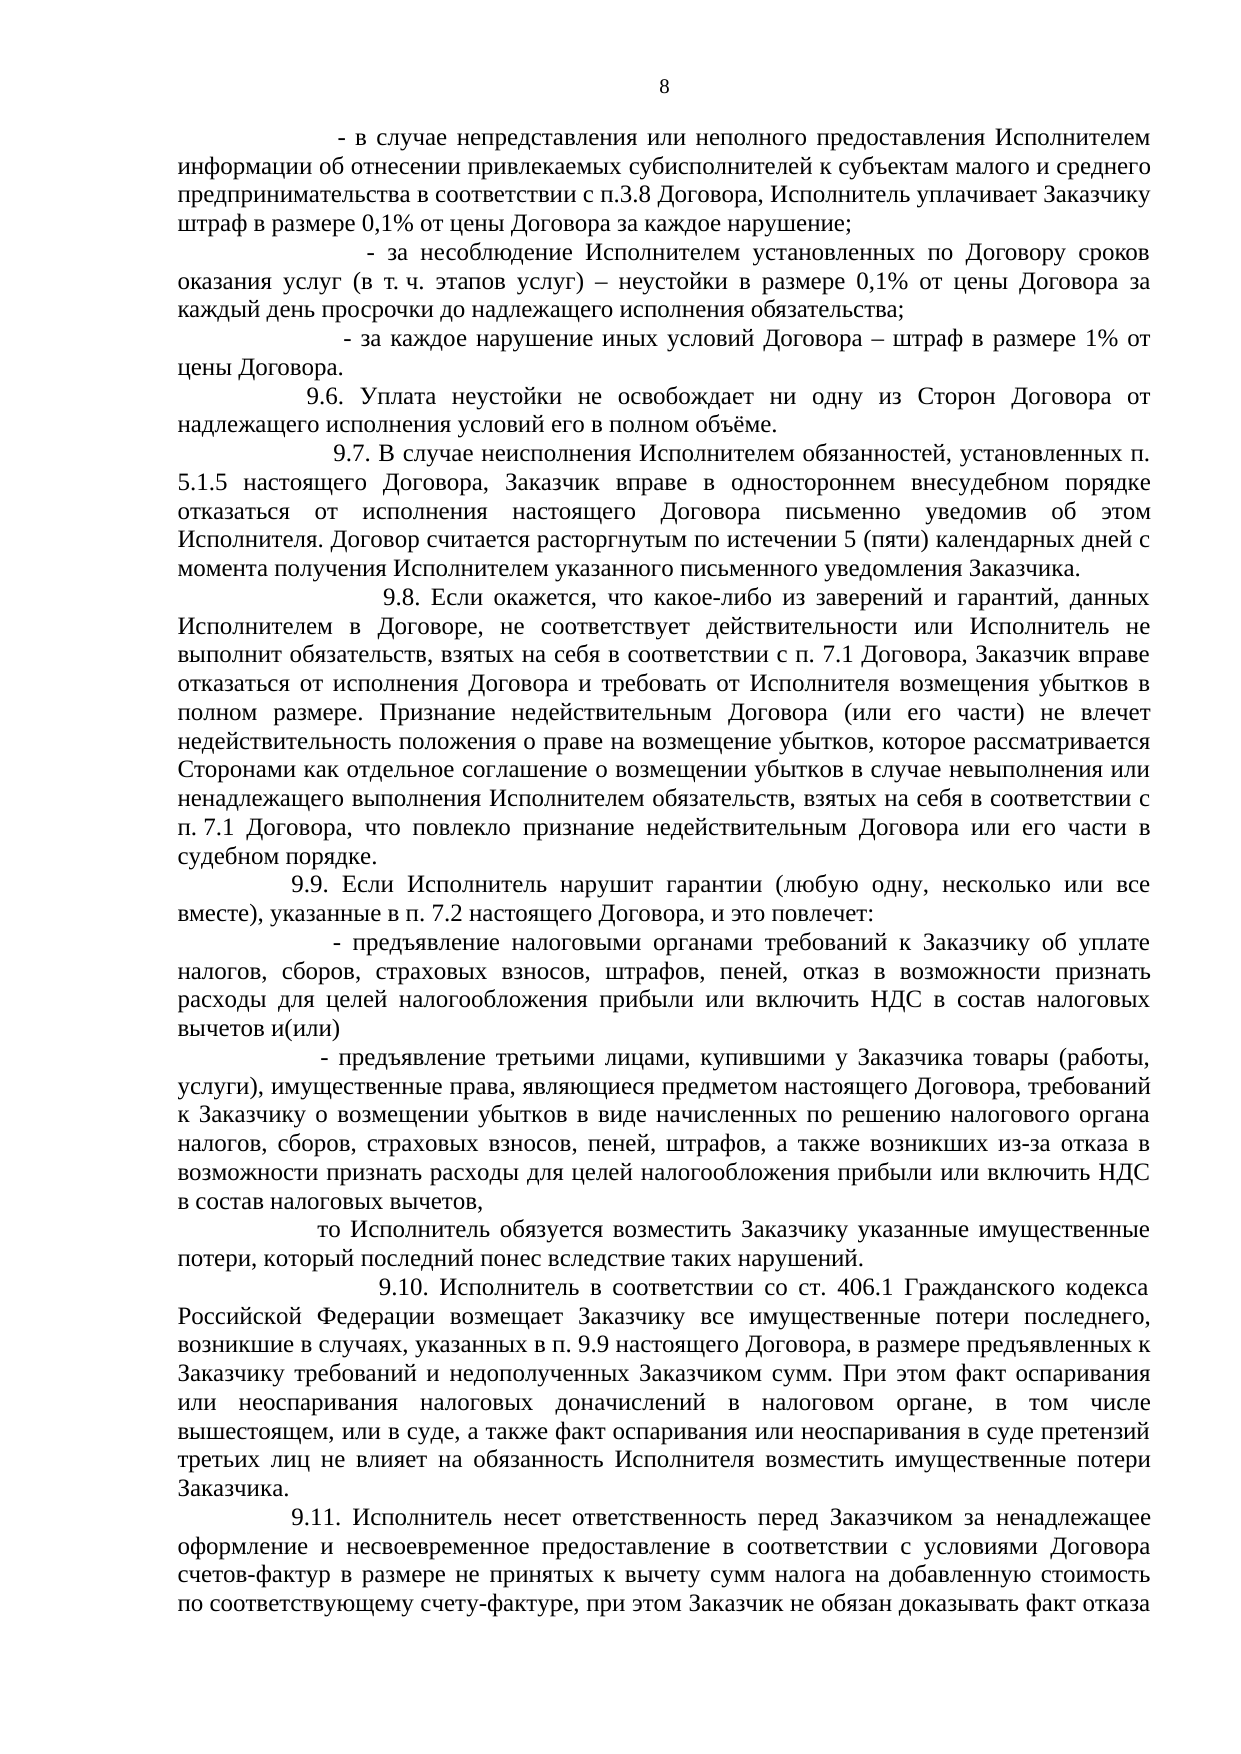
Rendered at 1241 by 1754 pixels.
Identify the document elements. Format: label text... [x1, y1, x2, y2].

text - в случае непредставления или неполного предоставления Исполнителем информации об отнесении привлекаемых субисполнителей к субъектам малого и среднего предпринимательства в соответствии с п.3.8 Договора, Исполнитель уплачивает Заказчику штраф в размере 0,1% от цены Договора за каждое нарушение; [177, 122, 1152, 237]
text - предъявление налоговыми органами требований к Заказчику об уплате налогов, сборов, страховых взносов, штрафов, пеней, отказ в возможности признать расходы для целей налогообложения прибыли или включить НДС в состав налоговых вычетов и(или) [177, 927, 1152, 1042]
text 9.9. Если Исполнитель нарушит гарантии (любую одну, несколько или все вместе), указанные в п. 7.2 настоящего Договора, и это повлечет: [177, 869, 1152, 927]
text - предъявление третьими лицами, купившими у Заказчика товары (работы, услуги), имущественные права, являющиеся предметом настоящего Договора, требований к Заказчику о возмещении убытков в виде начисленных по решению налогового органа налогов, сборов, страховых взносов, пеней, штрафов, а также возникших из-за отказа в возможности признать расходы для целей налогообложения прибыли или включить НДС в состав налоговых вычетов, [177, 1042, 1152, 1214]
text 9.10. Исполнитель в соответствии со ст. 406.1 Гражданского кодекса Российской Федерации возмещает Заказчику все имущественные потери последнего, возникшие в случаях, указанных в п. 9.9 настоящего Договора, в размере предъявленных к Заказчику требований и недополученных Заказчиком сумм. При этом факт оспаривания или неоспаривания налоговых доначислений в налоговом органе, в том числе вышестоящем, или в суде, а также факт оспаривания или неоспаривания в суде претензий третьих лиц не влияет на обязанность Исполнителя возместить имущественные потери Заказчика. [177, 1272, 1152, 1502]
text 9.7. В случае неисполнения Исполнителем обязанностей, установленных п. 5.1.5 настоящего Договора, Заказчик вправе в одностороннем внесудебном порядке отказаться от исполнения настоящего Договора письменно уведомив об этом Исполнителя. Договор считается расторгнутым по истечении 5 (пяти) календарных дней с момента получения Исполнителем указанного письменного уведомления Заказчика. [177, 438, 1152, 582]
text - за каждое нарушение иных условий Договора – штраф в размере 1% от цены Договора. [177, 323, 1152, 381]
text 9.6. Уплата неустойки не освобождает ни одну из Сторон Договора от надлежащего исполнения условий его в полном объёме. [177, 381, 1152, 438]
text 9.8. Если окажется, что какое-либо из заверений и гарантий, данных Исполнителем в Договоре, не соответствует действительности или Исполнитель не выполнит обязательств, взятых на себя в соответствии с п. 7.1 Договора, Заказчик вправе отказаться от исполнения Договора и требовать от Исполнителя возмещения убытков в полном размере. Признание недействительным Договора (или его части) не влечет недействительность положения о праве на возмещение убытков, которое рассматривается Сторонами как отдельное соглашение о возмещении убытков в случае невыполнения или ненадлежащего выполнения Исполнителем обязательств, взятых на себя в соответствии с п. 7.1 Договора, что повлекло признание недействительным Договора или его части в судебном порядке. [177, 582, 1152, 869]
text то Исполнитель обязуется возместить Заказчику указанные имущественные потери, который последний понес вследствие таких нарушений. [177, 1214, 1152, 1272]
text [177, 1502, 1152, 1617]
text - за несоблюдение Исполнителем установленных по Договору сроков оказания услуг (в т. ч. этапов услуг) – неустойки в размере 0,1% от цены Договора за каждый день просрочки до надлежащего исполнения обязательства; [177, 237, 1152, 323]
